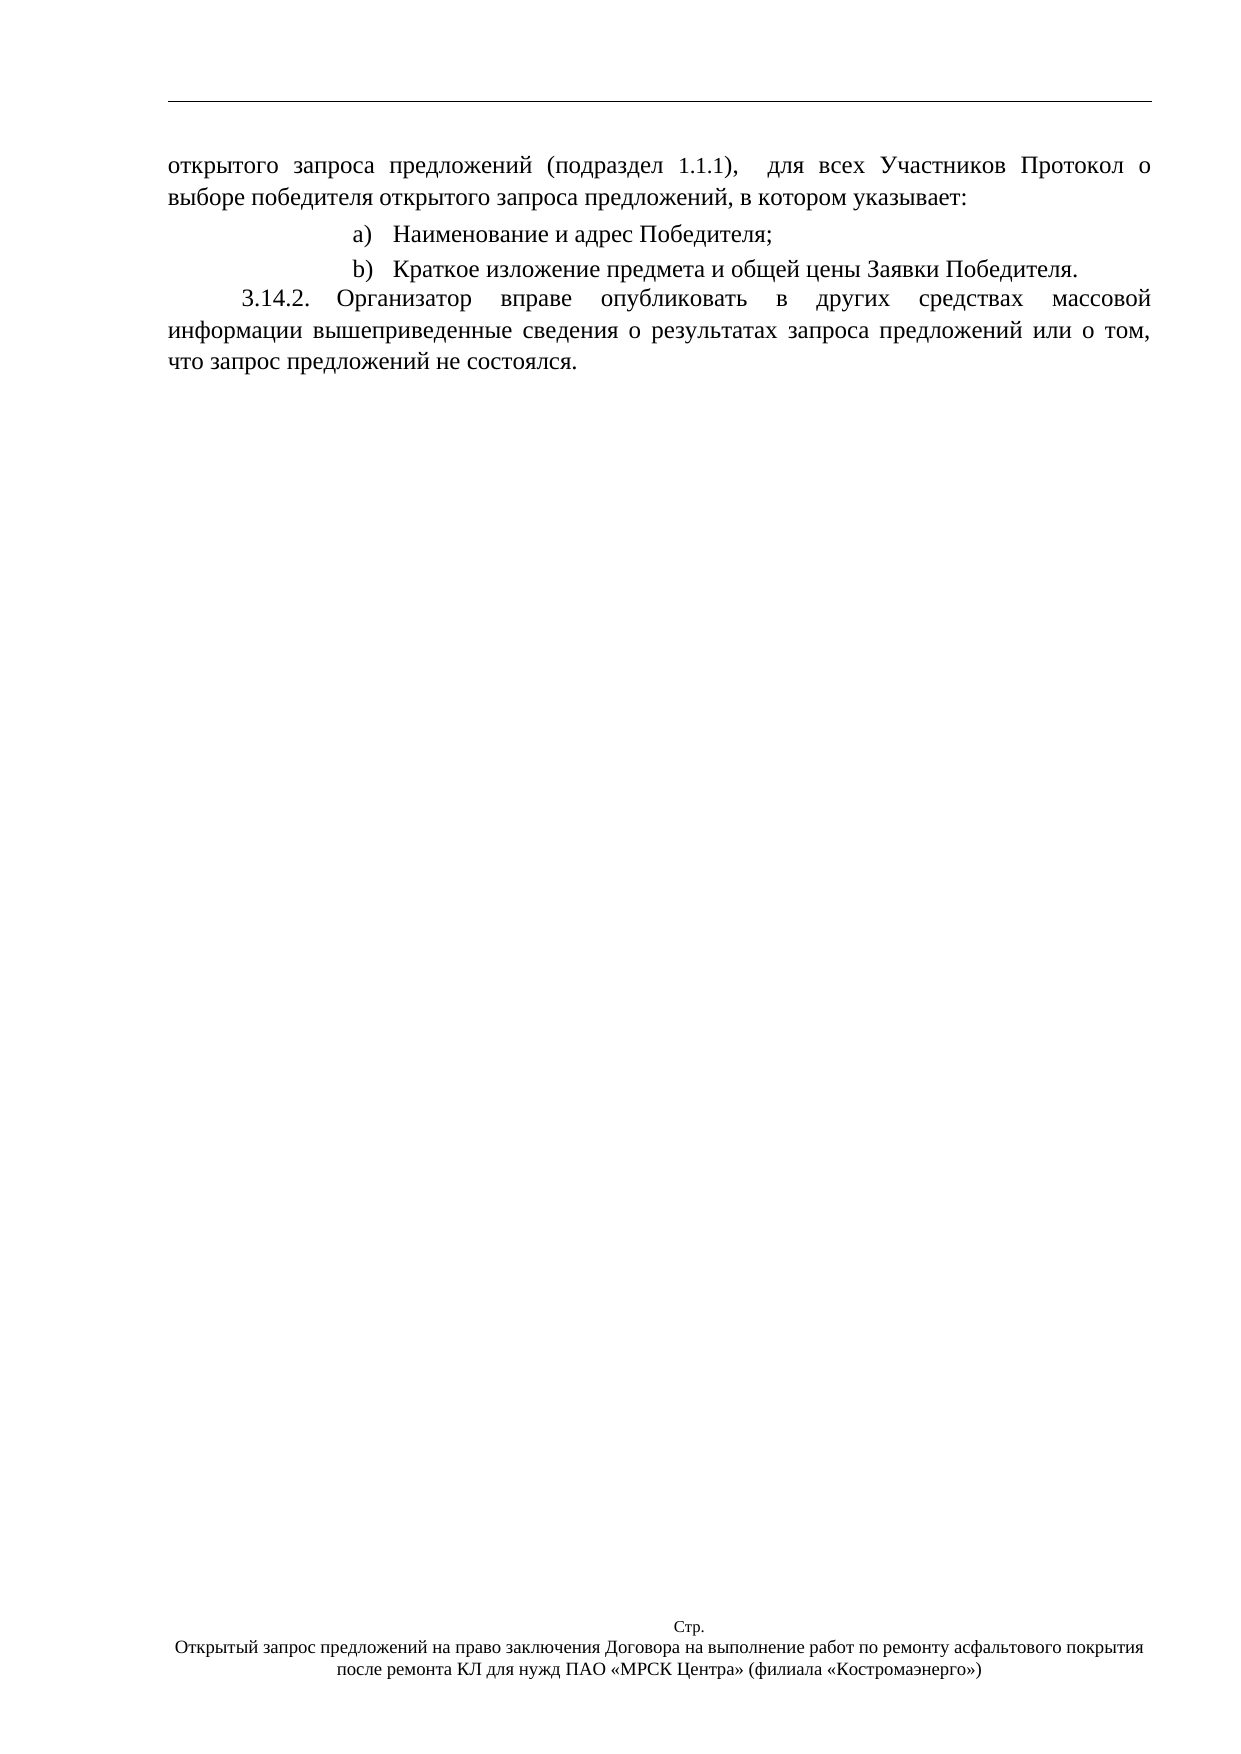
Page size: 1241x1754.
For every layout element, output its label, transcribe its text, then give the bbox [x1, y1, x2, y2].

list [168, 150, 1152, 210]
list Наименование и адрес Победителя; [286, 219, 1166, 248]
list Краткое изложение предмета и общей цены Заявки Победителя. [286, 254, 1166, 283]
list Организатор вправе опубликовать в других средствах массовой информации вышеприведенные сведения о результатах запроса предложений или о том, что запрос предложений не состоялся. [168, 283, 1152, 375]
